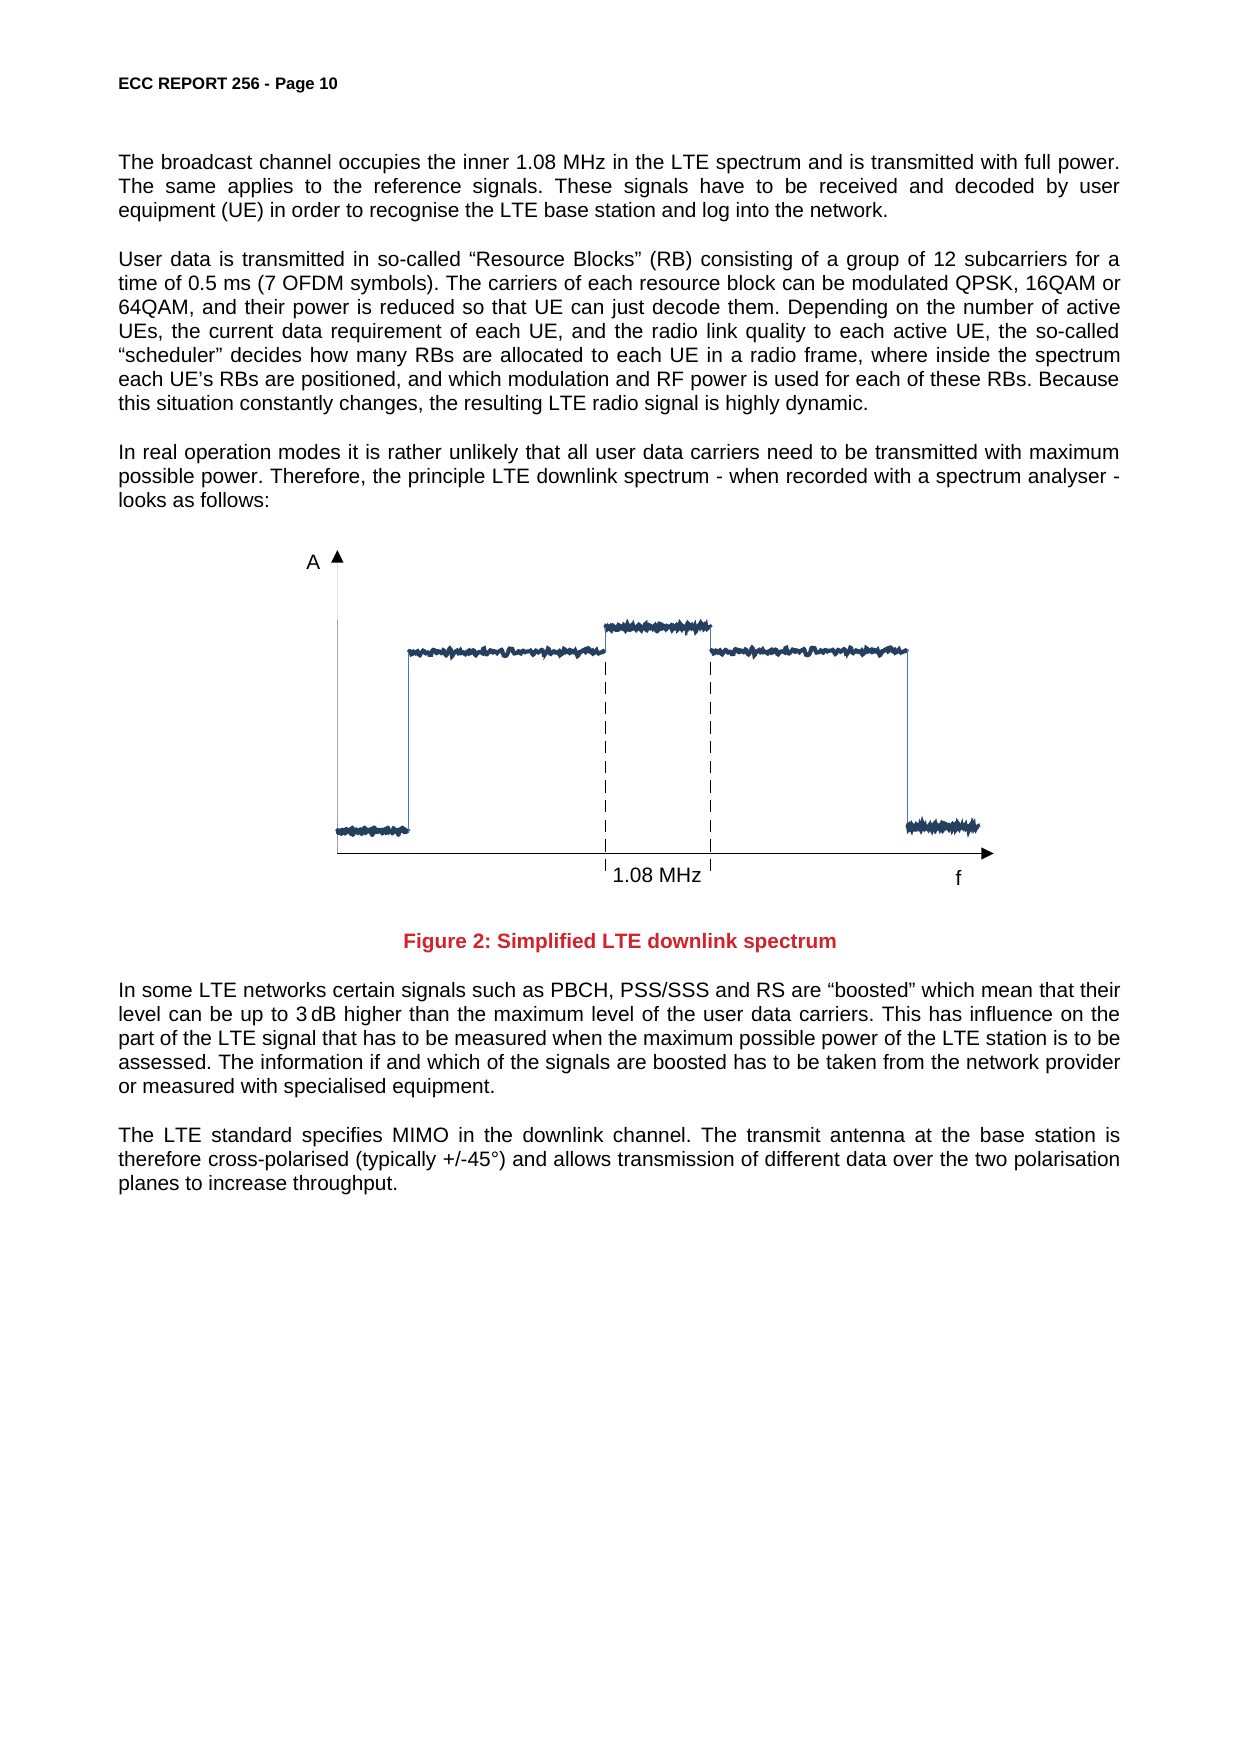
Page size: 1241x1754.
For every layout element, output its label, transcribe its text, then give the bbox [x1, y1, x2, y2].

text The LTE standard specifies MIMO in the downlink channel. The transmit antenna at the base station is therefore cross-polarised (typically +/-45°) and allows transmission of different data over the two polarisation planes to increase throughput. [118, 1123, 1122, 1195]
text In some LTE networks certain signals such as PBCH, PSS/SSS and RS are “boosted” which mean that their level can be up to 3 dB higher than the maximum level of the user data carriers. This has influence on the part of the LTE signal that has to be measured when the maximum possible power of the LTE station is to be assessed. The information if and which of the signals are boosted has to be taken from the network provider or measured with specialised equipment. [118, 978, 1122, 1098]
text In real operation modes it is rather unlikely that all user data carriers need to be transmitted with maximum possible power. Therefore, the principle LTE downlink spectrum - when recorded with a spectrum analyser - looks as follows: [118, 439, 1122, 511]
text Figure 2: Simplified LTE downlink spectrum [118, 929, 1122, 953]
text User data is transmitted in so-called “Resource Blocks” (RB) consisting of a group of 12 subcarriers for a time of 0.5 ms (7 OFDM symbols). The carriers of each resource block can be modulated QPSK, 16QAM or 64QAM, and their power is reduced so that UE can just decode them. Depending on the number of active UEs, the current data requirement of each UE, and the radio link quality to each active UE, the so-called “scheduler” decides how many RBs are allocated to each UE in a radio frame, where inside the spectrum each UE’s RBs are positioned, and which modulation and RF power is used for each of these RBs. Because this situation constantly changes, the resulting LTE radio signal is highly dynamic. [118, 247, 1122, 414]
text The broadcast channel occupies the inner 1.08 MHz in the LTE spectrum and is transmitted with full power. The same applies to the reference signals. These signals have to be received and decoded by user equipment (UE) in order to recognise the LTE base station and log into the network. [118, 150, 1122, 222]
